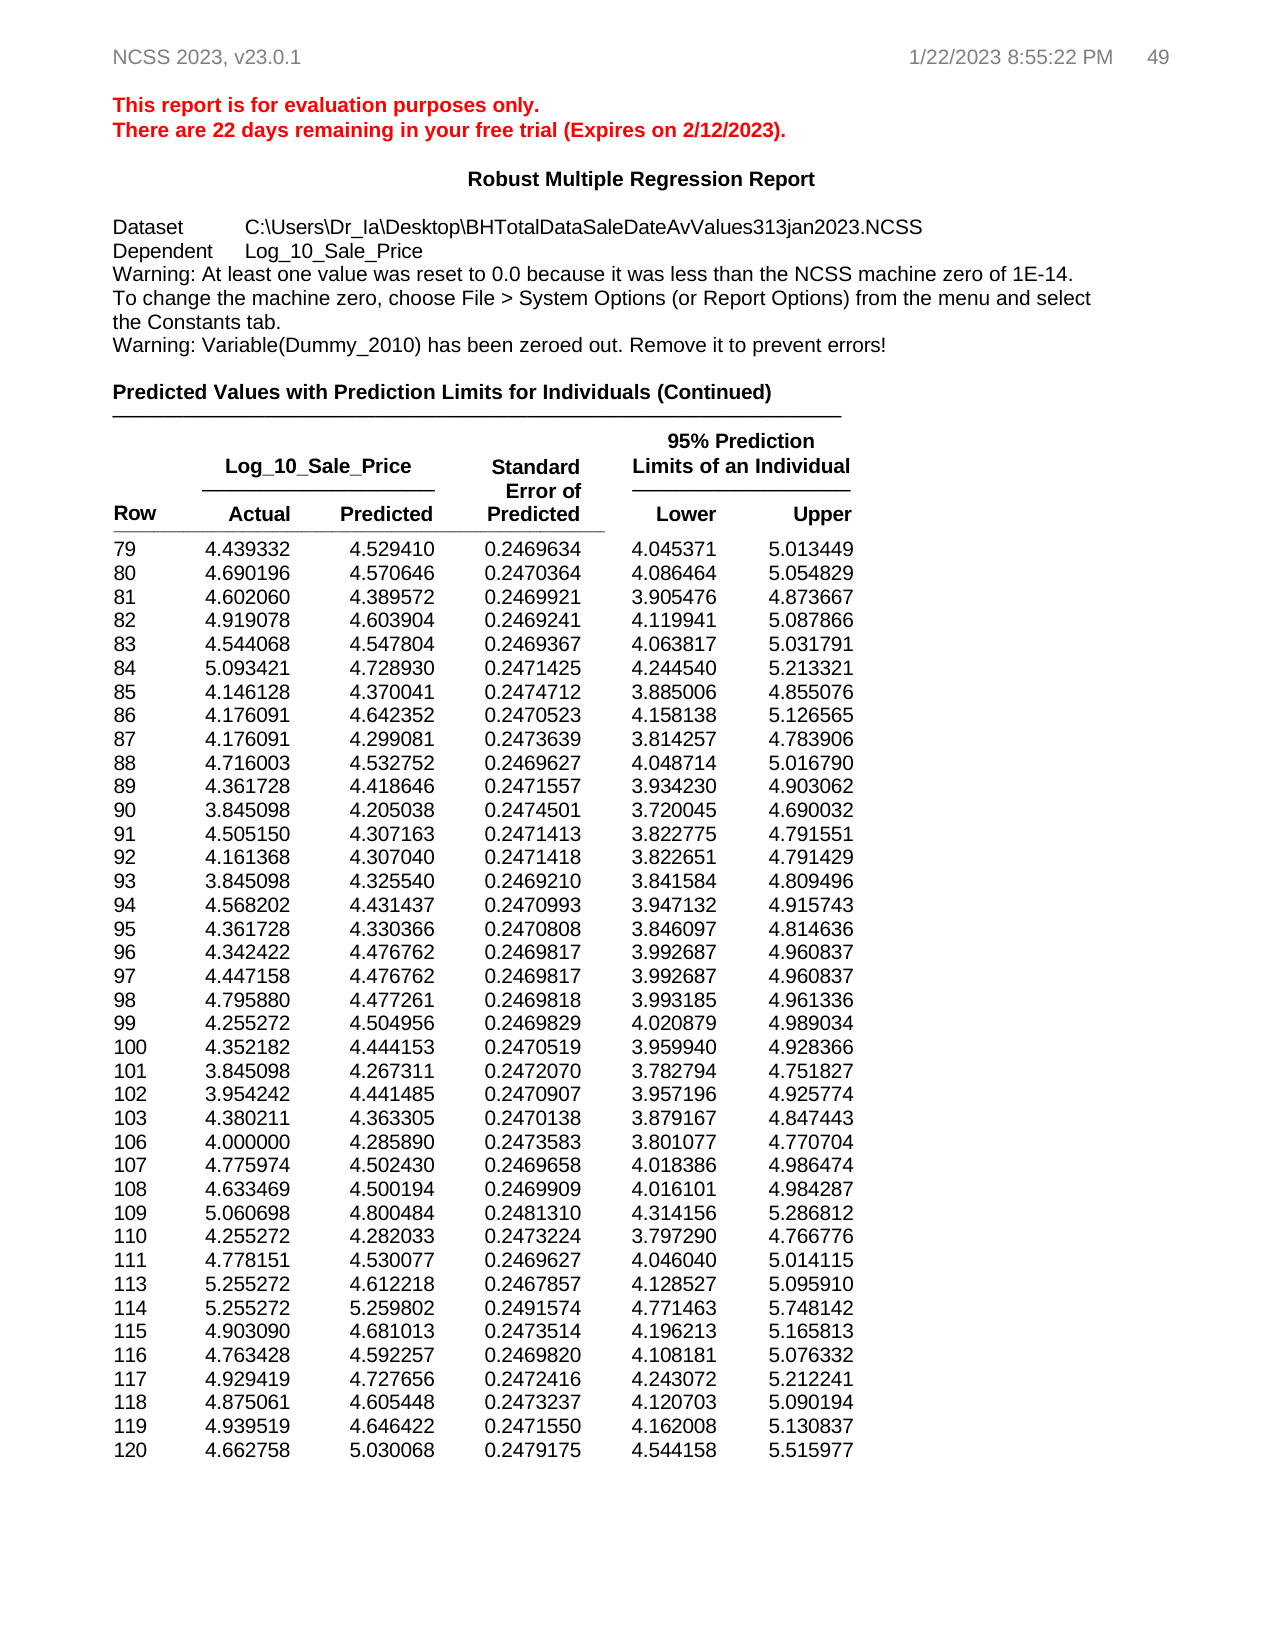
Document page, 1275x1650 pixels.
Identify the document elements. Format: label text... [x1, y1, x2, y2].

text 95% Prediction [667, 429, 1181, 453]
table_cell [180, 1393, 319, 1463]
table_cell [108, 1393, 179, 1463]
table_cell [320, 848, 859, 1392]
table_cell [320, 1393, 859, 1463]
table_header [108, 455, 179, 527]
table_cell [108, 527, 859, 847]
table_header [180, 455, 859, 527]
text Predicted Values with Prediction Limits for Individuals (Continued) [112, 381, 1181, 404]
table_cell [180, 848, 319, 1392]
text ──────────────────────────────────────────────────────────────────────── [112, 404, 1181, 428]
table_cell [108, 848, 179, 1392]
